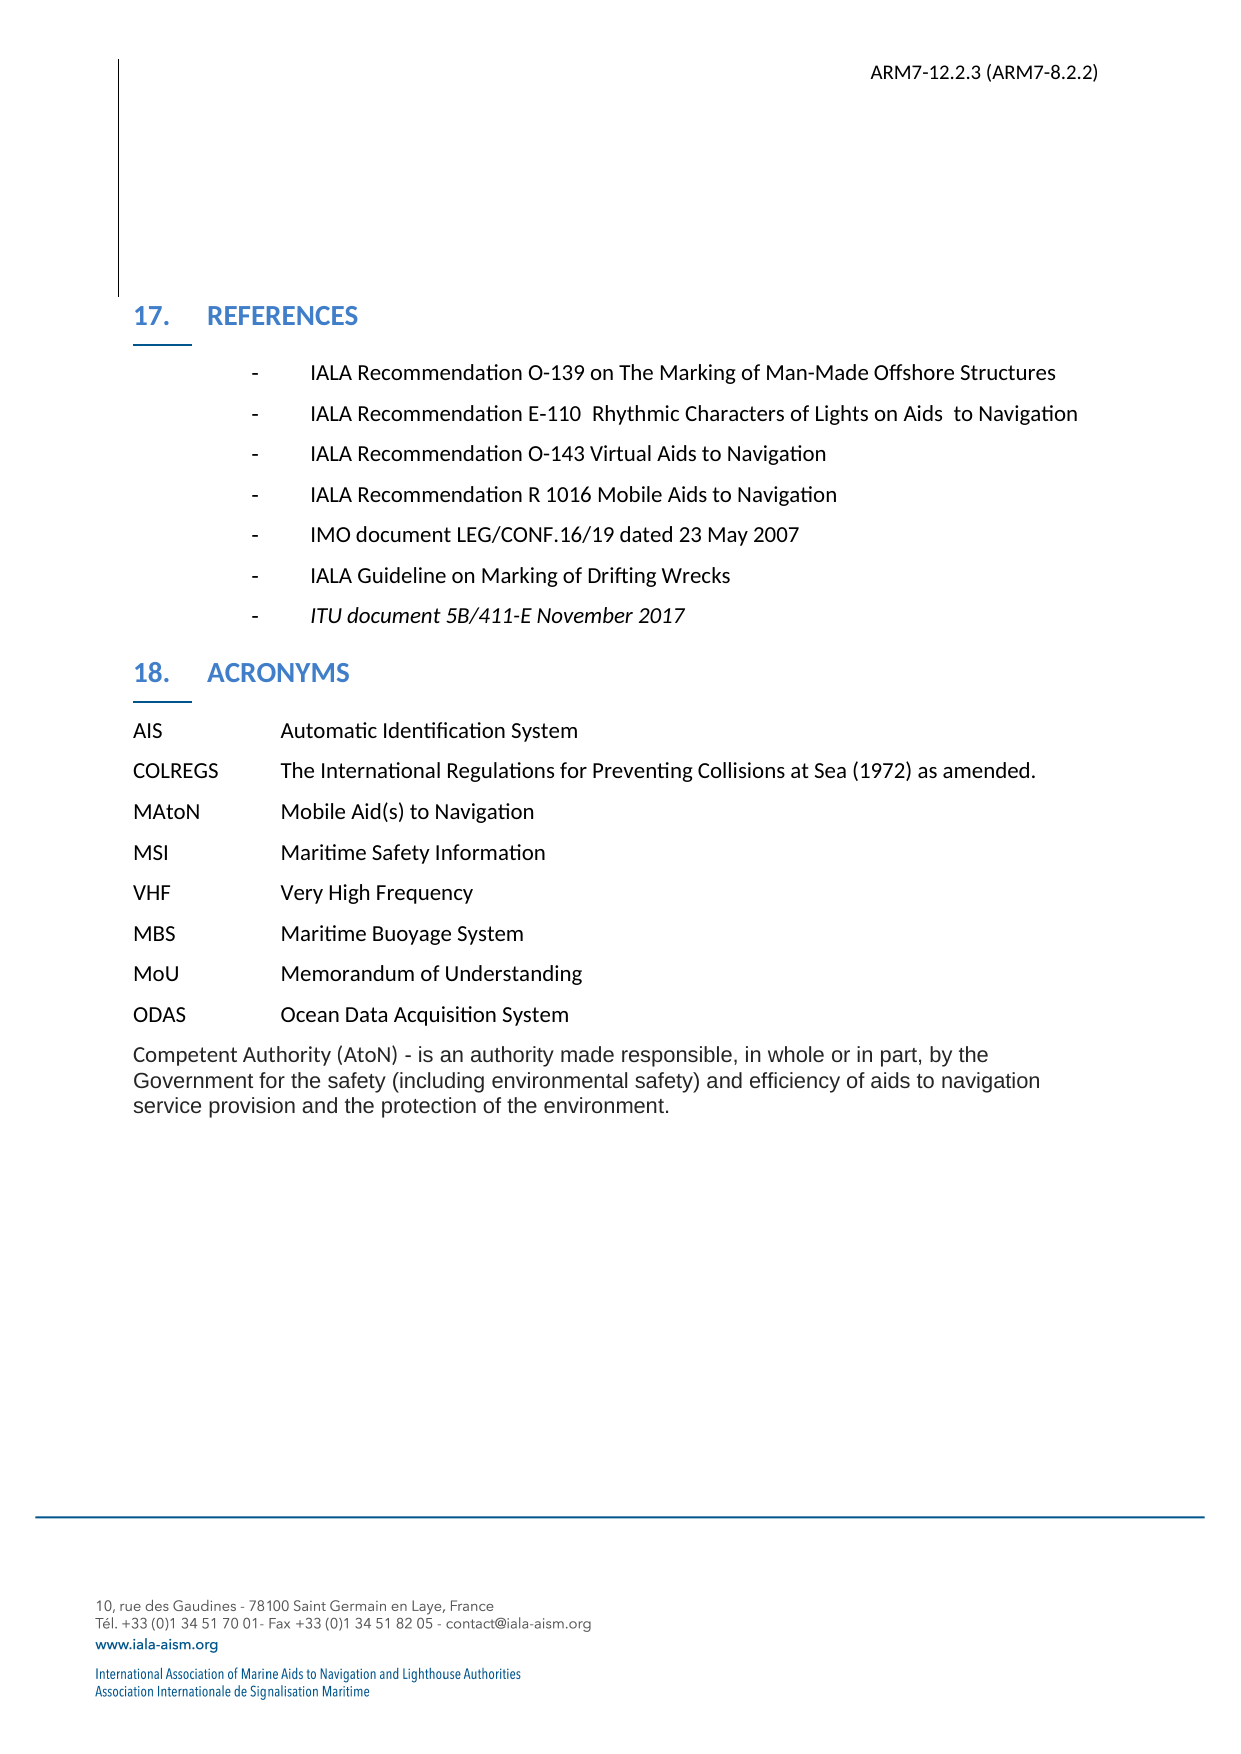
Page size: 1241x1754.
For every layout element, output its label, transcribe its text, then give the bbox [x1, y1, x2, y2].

subtitle References [133, 297, 1107, 332]
list ITU document 5B/411-E November 2017 [251, 601, 1107, 629]
list IALA Recommendation E‐110 Rhythmic Characters of Lights on Aids to Navigation [251, 399, 1107, 427]
list IMO document LEG/CONF.16/19 dated 23 May 2007 [251, 520, 1107, 548]
subtitle Acronyms [133, 654, 1107, 690]
text VHF Very High Frequency [133, 878, 1107, 906]
text ODAS Ocean Data Acquisition System [133, 1000, 1107, 1028]
list IALA Recommendation O-139 on The Marking of Man-Made Offshore Structures [251, 358, 1107, 386]
picture [89, 1595, 622, 1714]
text MBS Maritime Buoyage System [133, 919, 1107, 947]
text MAtoN Mobile Aid(s) to Navigation [133, 797, 1107, 825]
list IALA Recommendation R 1016 Mobile Aids to Navigation [251, 480, 1107, 508]
list IALA Guideline on Marking of Drifting Wrecks [251, 561, 1107, 589]
text AIS Automatic Identification System [133, 716, 1107, 744]
text Competent Authority (AtoN) - is an authority made responsible, in whole or in part, by the Government for the safety (including environmental safety) and efficiency of aids to navigation service provision and the protection of the environment. [133, 1040, 1107, 1119]
text COLREGS The International Regulations for Preventing Collisions at Sea (1972) as amended. [133, 757, 1107, 784]
text MoU Memorandum of Understanding [133, 959, 1107, 987]
text MSI Maritime Safety Information [133, 838, 1107, 866]
list IALA Recommendation O-143 Virtual Aids to Navigation [251, 439, 1107, 467]
